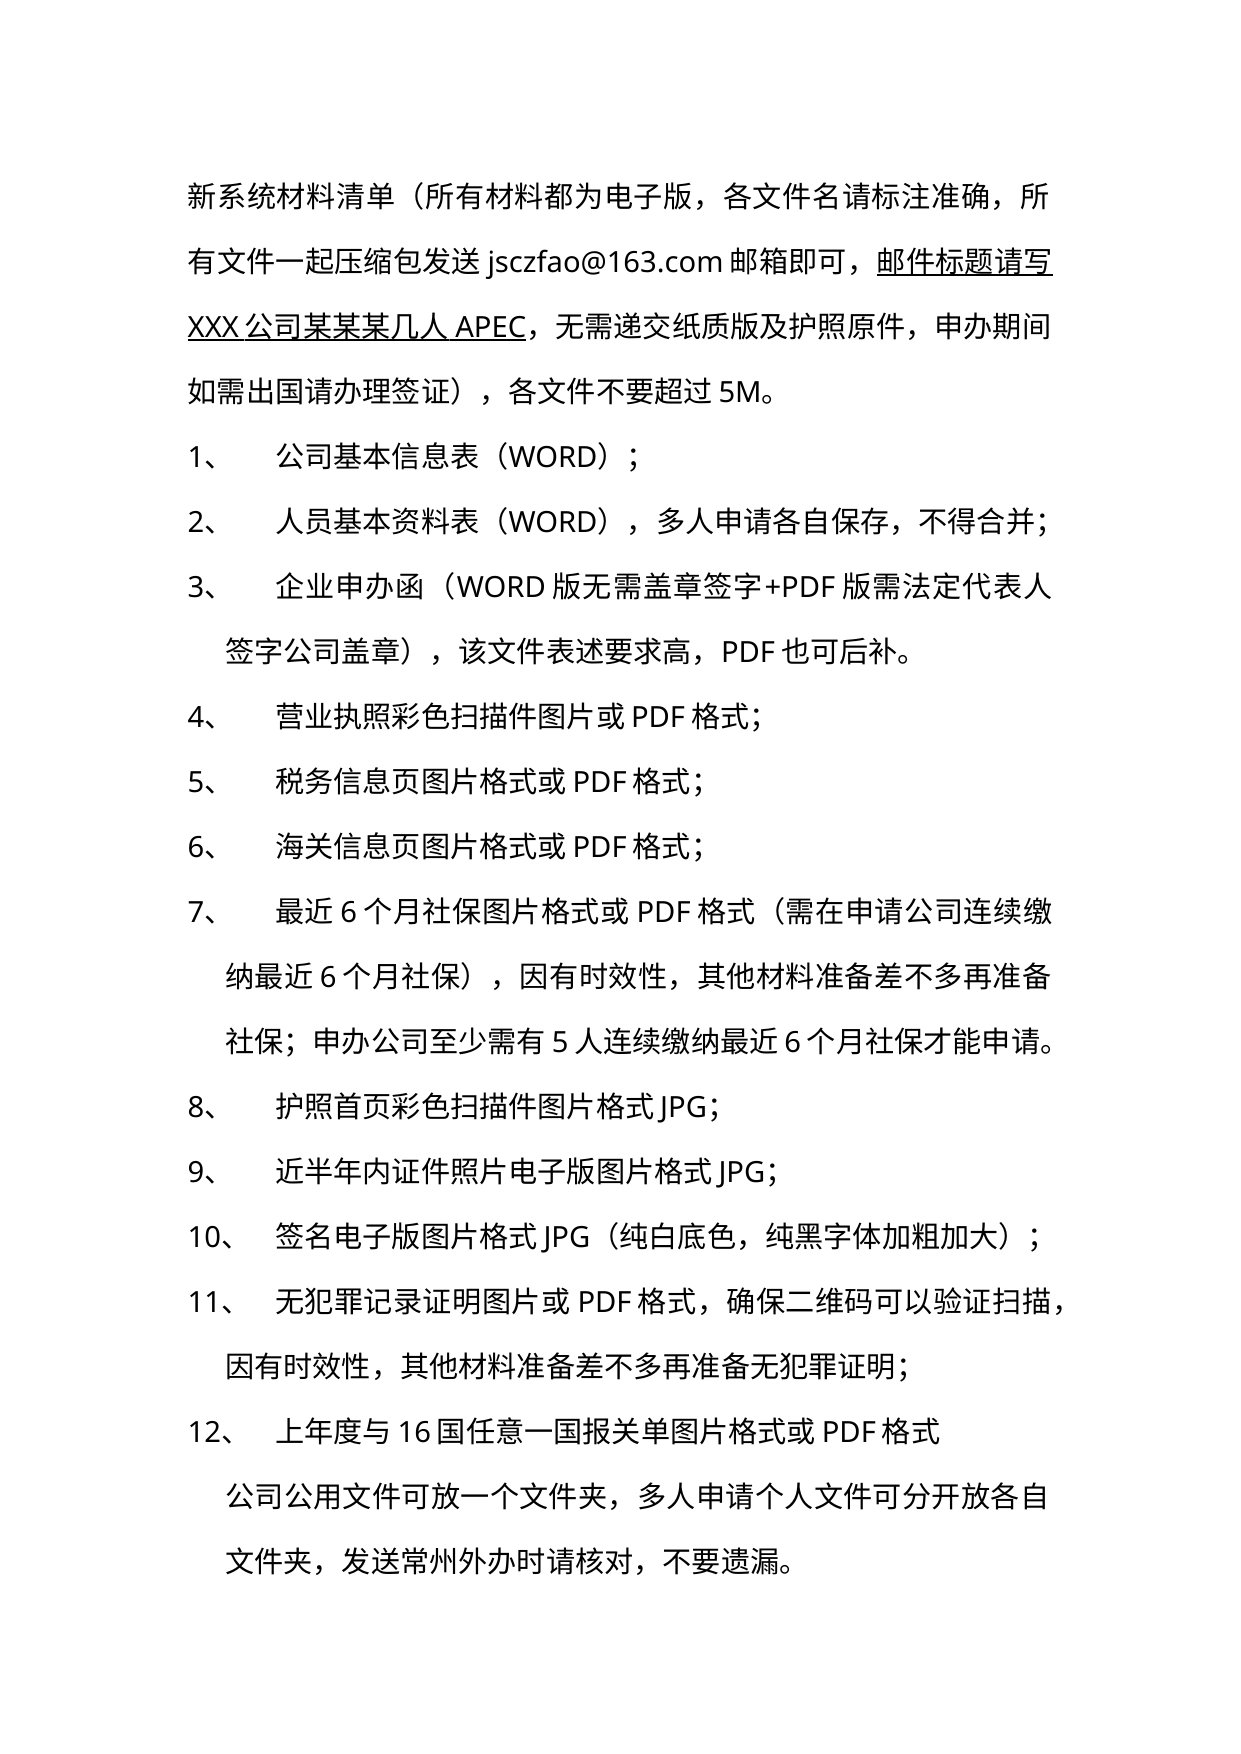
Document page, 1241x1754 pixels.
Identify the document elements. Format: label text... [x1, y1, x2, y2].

list 海关信息页图片格式或PDF格式； [187, 812, 1053, 877]
list 无犯罪记录证明图片或PDF格式，确保二维码可以验证扫描，因有时效性，其他材料准备差不多再准备无犯罪证明； [187, 1267, 1053, 1397]
text 新系统材料清单（所有材料都为电子版，各文件名请标注准确，所有文件一起压缩包发送jsczfao@163.com邮箱即可，邮件标题请写XXX公司某某某几人APEC，无需递交纸质版及护照原件，申办期间如需出国请办理签证），各文件不要超过5M。 [187, 162, 1053, 422]
list 人员基本资料表（WORD），多人申请各自保存，不得合并； [187, 487, 1053, 552]
list 上年度与16国任意一国报关单图片格式或PDF格式 [187, 1397, 1053, 1462]
list 签名电子版图片格式JPG（纯白底色，纯黑字体加粗加大）； [187, 1202, 1053, 1267]
list 最近6个月社保图片格式或PDF格式（需在申请公司连续缴纳最近6个月社保），因有时效性，其他材料准备差不多再准备社保；申办公司至少需有5人连续缴纳最近6个月社保才能申请。 [187, 877, 1053, 1072]
list 护照首页彩色扫描件图片格式JPG； [187, 1072, 1053, 1137]
list 企业申办函（WORD版无需盖章签字+PDF版需法定代表人签字公司盖章），该文件表述要求高，PDF也可后补。 [187, 552, 1053, 682]
list 公司公用文件可放一个文件夹，多人申请个人文件可分开放各自文件夹，发送常州外办时请核对，不要遗漏。 [225, 1462, 1053, 1592]
list 营业执照彩色扫描件图片或PDF格式； [187, 682, 1053, 747]
list 税务信息页图片格式或PDF格式； [187, 747, 1053, 812]
list 公司基本信息表（WORD）； [187, 422, 1053, 487]
list 近半年内证件照片电子版图片格式JPG； [187, 1137, 1053, 1202]
